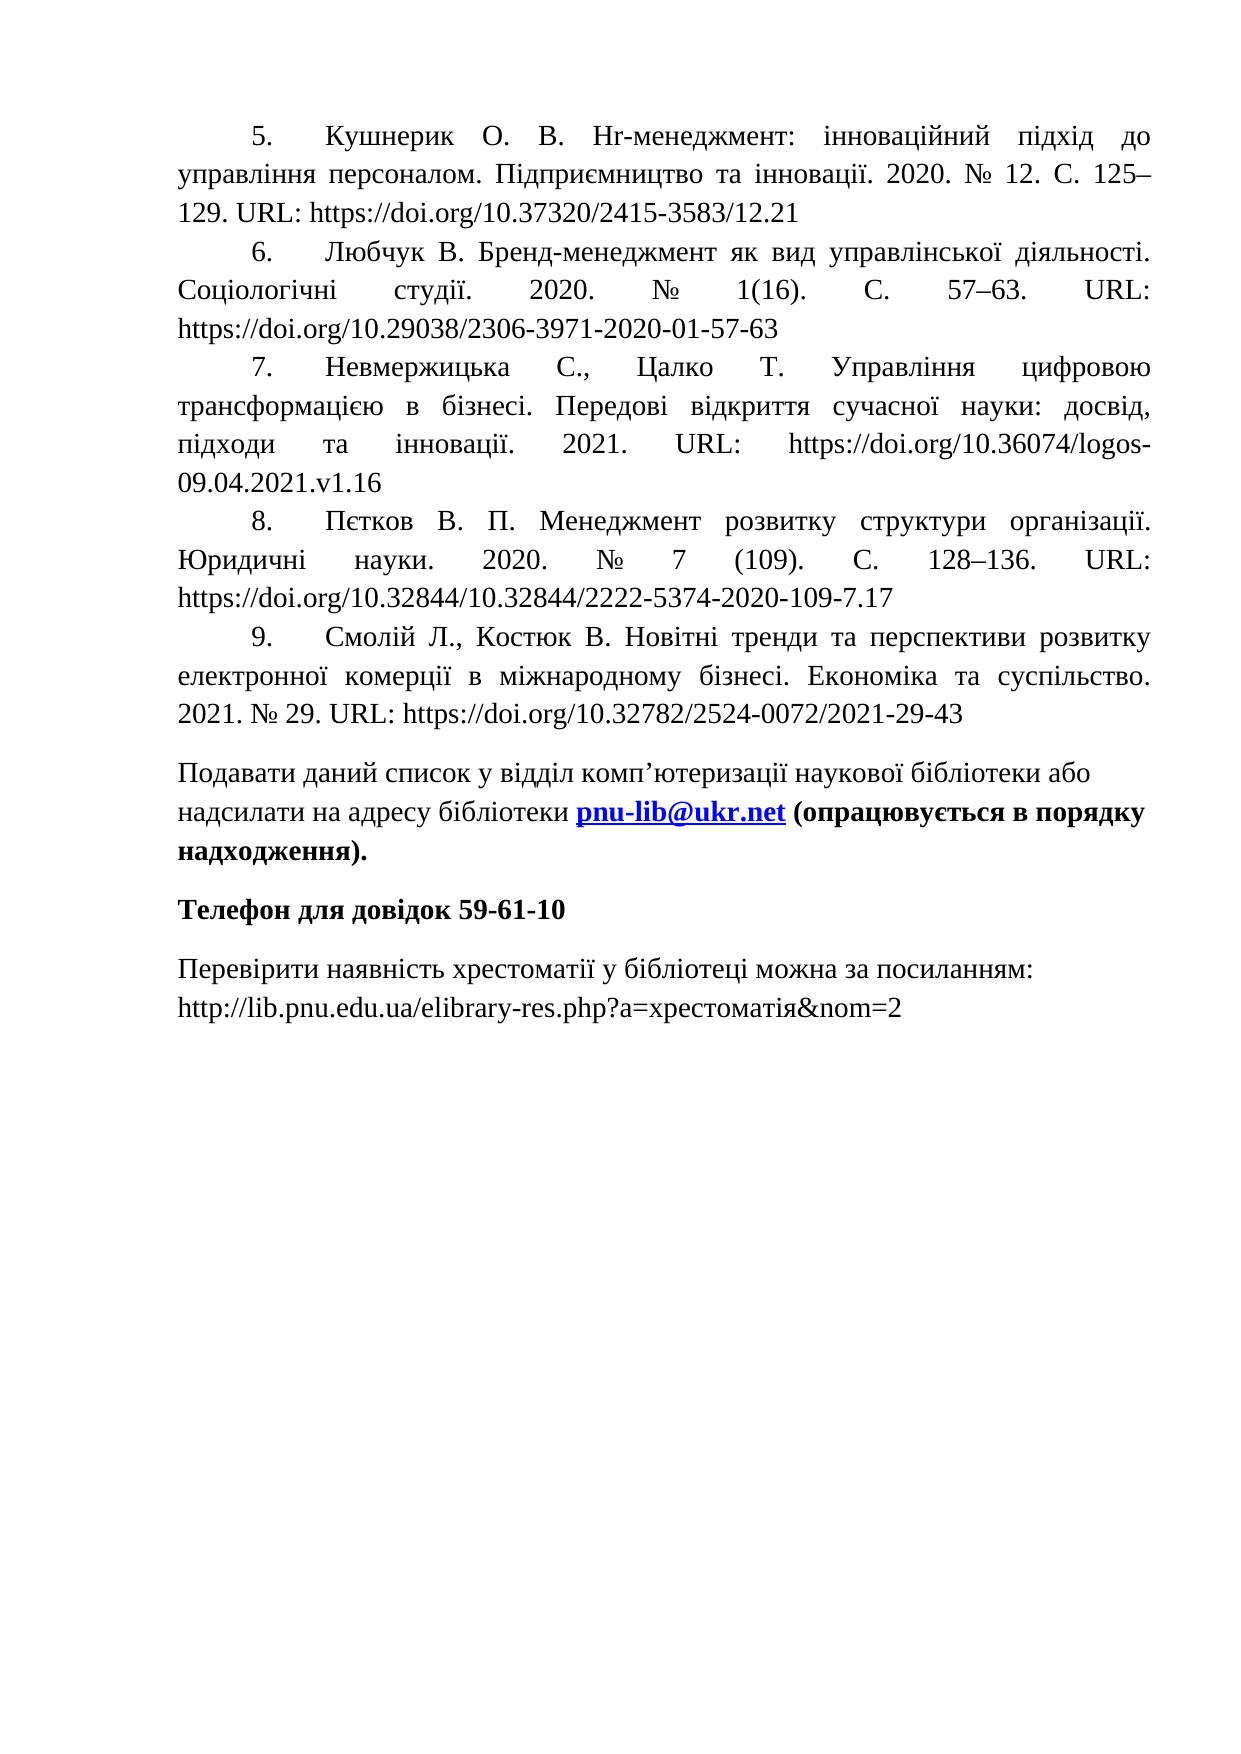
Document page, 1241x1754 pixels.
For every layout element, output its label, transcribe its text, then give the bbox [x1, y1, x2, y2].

text Подавати даний список у відділ комп’ютеризації наукової бібліотеки або надсилати на адресу бібліотеки pnu-lib@ukr.net (опрацювується в порядку надходження). [177, 756, 1152, 866]
list Смолій Л., Костюк В. Новітні тренди та перспективи розвитку електронної комерції в міжнародному бізнесі. Економіка та суспільство. 2021. № 29. URL: https://doi.org/10.32782/2524-0072/2021-29-43 [177, 619, 1152, 730]
list Кушнерик О. В. Hr-менеджмент: інноваційний підхід до управління персоналом. Підприємництво та інновації. 2020. № 12. С. 125–129. URL: https://doi.org/10.37320/2415-3583/12.21 [177, 118, 1152, 229]
text Перевірити наявність хрестоматії у бібліотеці можна за посиланням: http://lib.pnu.edu.ua/elibrary-res.php?a=хрестоматія&nom=2 [177, 951, 1152, 1023]
list Любчук В. Бренд-менеджмент як вид управлінської діяльності. Соціологічні студії. 2020. № 1(16). С. 57–63. URL: https://doi.org/10.29038/2306-3971-2020-01-57-63 [177, 234, 1152, 344]
list Пєтков В. П. Менеджмент розвитку структури організації. Юридичні науки. 2020. № 7 (109). С. 128–136. URL: https://doi.org/10.32844/10.32844/2222-5374-2020-109-7.17 [177, 503, 1152, 614]
list Невмержицька С., Цалко Т. Управління цифровою трансформацією в бізнесі. Передові відкриття сучасної науки: досвід, підходи та інновації. 2021. URL: https://doi.org/10.36074/logos-09.04.2021.v1.16 [177, 349, 1152, 498]
text Телефон для довідок 59-61-10 [177, 892, 1152, 926]
